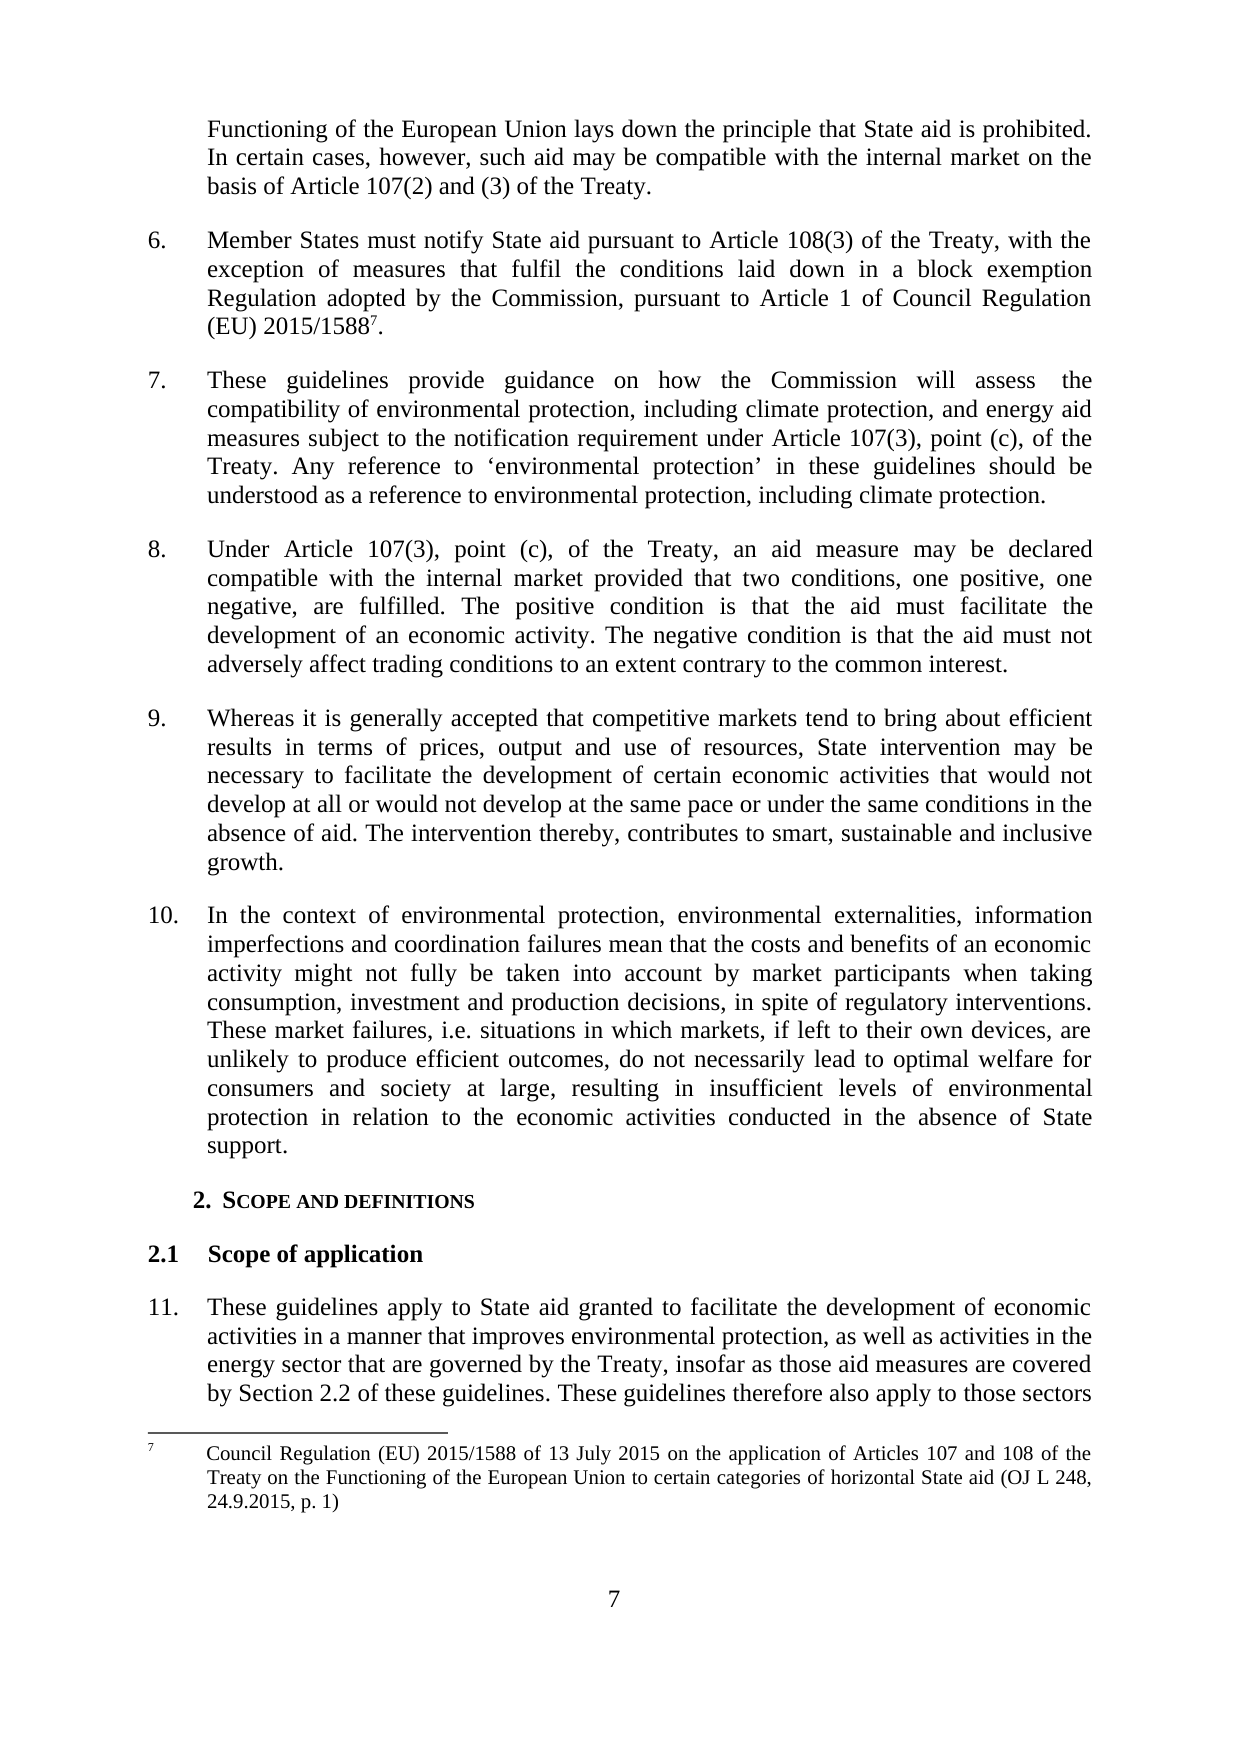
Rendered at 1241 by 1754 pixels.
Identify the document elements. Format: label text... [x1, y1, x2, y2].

text 2. SCOPE AND DEFINITIONS [193, 1185, 1192, 1214]
list In the context of environmental protection, environmental externalities, information imperfections and coordination failures mean that the costs and benefits of an economic activity might not fully be taken into account by market participants when taking consumption, investment and production decisions, in spite of regulatory interventions. These market failures, i.e. situations in which markets, if left to their own devices, are unlikely to produce efficient outcomes, do not necessarily lead to optimal welfare for consumers and society at large, resulting in insufficient levels of environmental protection in relation to the economic activities conducted in the absence of State support. [148, 901, 1093, 1159]
list These guidelines provide guidance on how the Commission will assess the compatibility of environmental protection, including climate protection, and energy aid measures subject to the notification requirement under Article 107(3), point (c), of the Treaty. Any reference to ‘environmental protection’ in these guidelines should be understood as a reference to environmental protection, including climate protection. [148, 365, 1093, 509]
subtitle Scope of application [148, 1239, 1192, 1267]
list Under Article 107(3), point (c), of the Treaty, an aid measure may be declared compatible with the internal market provided that two conditions, one positive, one negative, are fulfilled. The positive condition is that the aid must facilitate the development of an economic activity. The negative condition is that the aid must not adversely affect trading conditions to an extent contrary to the common interest. [148, 534, 1093, 678]
list These guidelines apply to State aid granted to facilitate the development of economic activities in a manner that improves environmental protection, as well as activities in the energy sector that are governed by the Treaty, insofar as those aid measures are covered by Section 2.2 of these guidelines. These guidelines therefore also apply to those sectors [148, 1292, 1093, 1407]
list Whereas it is generally accepted that competitive markets tend to bring about efficient results in terms of prices, output and use of resources, State intervention may be necessary to facilitate the development of certain economic activities that would not develop at all or would not develop at the same pace or under the same conditions in the absence of aid. The intervention thereby, contributes to smart, sustainable and inclusive growth. [148, 703, 1093, 875]
list Member States must notify State aid pursuant to Article 108(3) of the Treaty, with the exception of measures that fulfil the conditions laid down in a block exemption Regulation adopted by the Commission, pursuant to Article 1 of Council Regulation (EU) 2015/15887. [148, 225, 1092, 340]
text 7 Council Regulation (EU) 2015/1588 of 13 July 2015 on the application of Articles 107 and 108 of the Treaty on the Functioning of the European Union to certain categories of horizontal State aid (OJ L 248, 24.9.2015, p. 1) [148, 1441, 1093, 1513]
text Functioning of the European Union lays down the principle that State aid is prohibited. In certain cases, however, such aid may be compatible with the internal market on the basis of Article 107(2) and (3) of the Treaty. [207, 114, 1093, 200]
